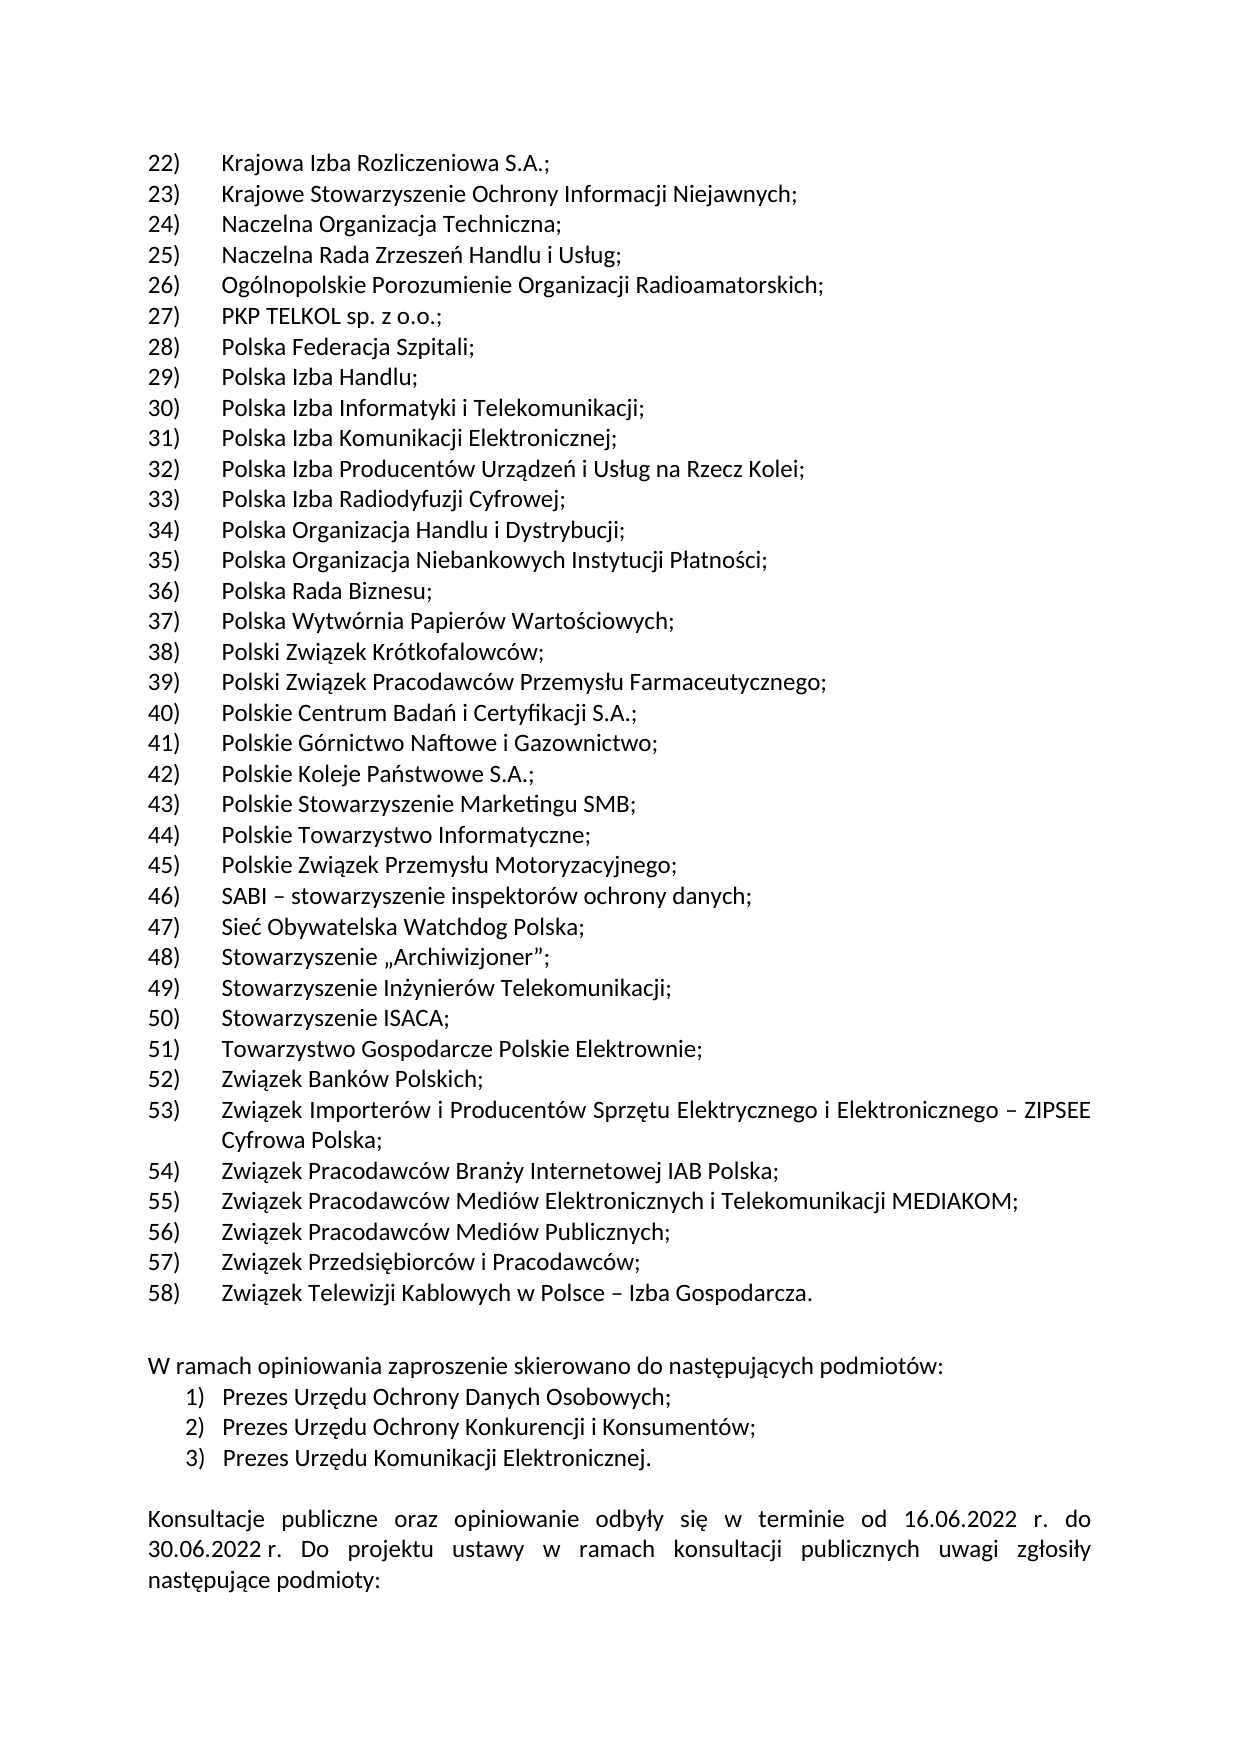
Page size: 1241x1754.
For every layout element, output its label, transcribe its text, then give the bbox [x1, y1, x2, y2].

text 47) Sieć Obywatelska Watchdog Polska; [148, 911, 1093, 941]
text 42) Polskie Koleje Państwowe S.A.; [148, 758, 1093, 788]
text Konsultacje publiczne oraz opiniowanie odbyły się w terminie od 16.06.2022 r. do 30.06.2022 r. Do projektu ustawy w ramach konsultacji publicznych uwagi zgłosiły następujące podmioty: [148, 1503, 1093, 1594]
list Prezes Urzędu Ochrony Danych Osobowych; [185, 1381, 1093, 1411]
text 35) Polska Organizacja Niebankowych Instytucji Płatności; [148, 544, 1093, 575]
text W ramach opiniowania zaproszenie skierowano do następujących podmiotów: [148, 1350, 1093, 1381]
text 49) Stowarzyszenie Inżynierów Telekomunikacji; [148, 972, 1093, 1002]
text 40) Polskie Centrum Badań i Certyfikacji S.A.; [148, 697, 1093, 727]
text 58) Związek Telewizji Kablowych w Polsce – Izba Gospodarcza. [148, 1277, 1093, 1307]
text 53) Związek Importerów i Producentów Sprzętu Elektrycznego i Elektronicznego – ZIPSEE Cyfrowa Polska; [148, 1094, 1093, 1155]
text 26) Ogólnopolskie Porozumienie Organizacji Radioamatorskich; [148, 270, 1093, 300]
text 51) Towarzystwo Gospodarcze Polskie Elektrownie; [148, 1033, 1093, 1063]
text 27) PKP TELKOL sp. z o.o.; [148, 300, 1093, 331]
text 33) Polska Izba Radiodyfuzji Cyfrowej; [148, 483, 1093, 514]
text 57) Związek Przedsiębiorców i Pracodawców; [148, 1246, 1093, 1277]
text 54) Związek Pracodawców Branży Internetowej IAB Polska; [148, 1155, 1093, 1185]
text 38) Polski Związek Krótkofalowców; [148, 636, 1093, 666]
text 30) Polska Izba Informatyki i Telekomunikacji; [148, 392, 1093, 422]
text 32) Polska Izba Producentów Urządzeń i Usług na Rzecz Kolei; [148, 453, 1093, 483]
text 23) Krajowe Stowarzyszenie Ochrony Informacji Niejawnych; [148, 178, 1093, 209]
text 24) Naczelna Organizacja Techniczna; [148, 209, 1093, 239]
text 55) Związek Pracodawców Mediów Elektronicznych i Telekomunikacji MEDIAKOM; [148, 1185, 1093, 1216]
text 44) Polskie Towarzystwo Informatyczne; [148, 819, 1093, 849]
text 41) Polskie Górnictwo Naftowe i Gazownictwo; [148, 727, 1093, 758]
text 48) Stowarzyszenie „Archiwizjoner”; [148, 941, 1093, 972]
list Prezes Urzędu Ochrony Konkurencji i Konsumentów; [185, 1411, 1093, 1442]
text 46) SABI – stowarzyszenie inspektorów ochrony danych; [148, 880, 1093, 911]
text 37) Polska Wytwórnia Papierów Wartościowych; [148, 605, 1093, 636]
text 29) Polska Izba Handlu; [148, 361, 1093, 392]
text 43) Polskie Stowarzyszenie Marketingu SMB; [148, 788, 1093, 819]
text 45) Polskie Związek Przemysłu Motoryzacyjnego; [148, 849, 1093, 880]
text 28) Polska Federacja Szpitali; [148, 331, 1093, 361]
text 22) Krajowa Izba Rozliczeniowa S.A.; [148, 148, 1093, 178]
text 56) Związek Pracodawców Mediów Publicznych; [148, 1216, 1093, 1246]
text 36) Polska Rada Biznesu; [148, 575, 1093, 605]
text 34) Polska Organizacja Handlu i Dystrybucji; [148, 514, 1093, 544]
text 52) Związek Banków Polskich; [148, 1063, 1093, 1094]
text 50) Stowarzyszenie ISACA; [148, 1002, 1093, 1033]
text 25) Naczelna Rada Zrzeszeń Handlu i Usług; [148, 239, 1093, 270]
text 31) Polska Izba Komunikacji Elektronicznej; [148, 422, 1093, 453]
list Prezes Urzędu Komunikacji Elektronicznej. [185, 1442, 1093, 1472]
text 39) Polski Związek Pracodawców Przemysłu Farmaceutycznego; [148, 666, 1093, 697]
